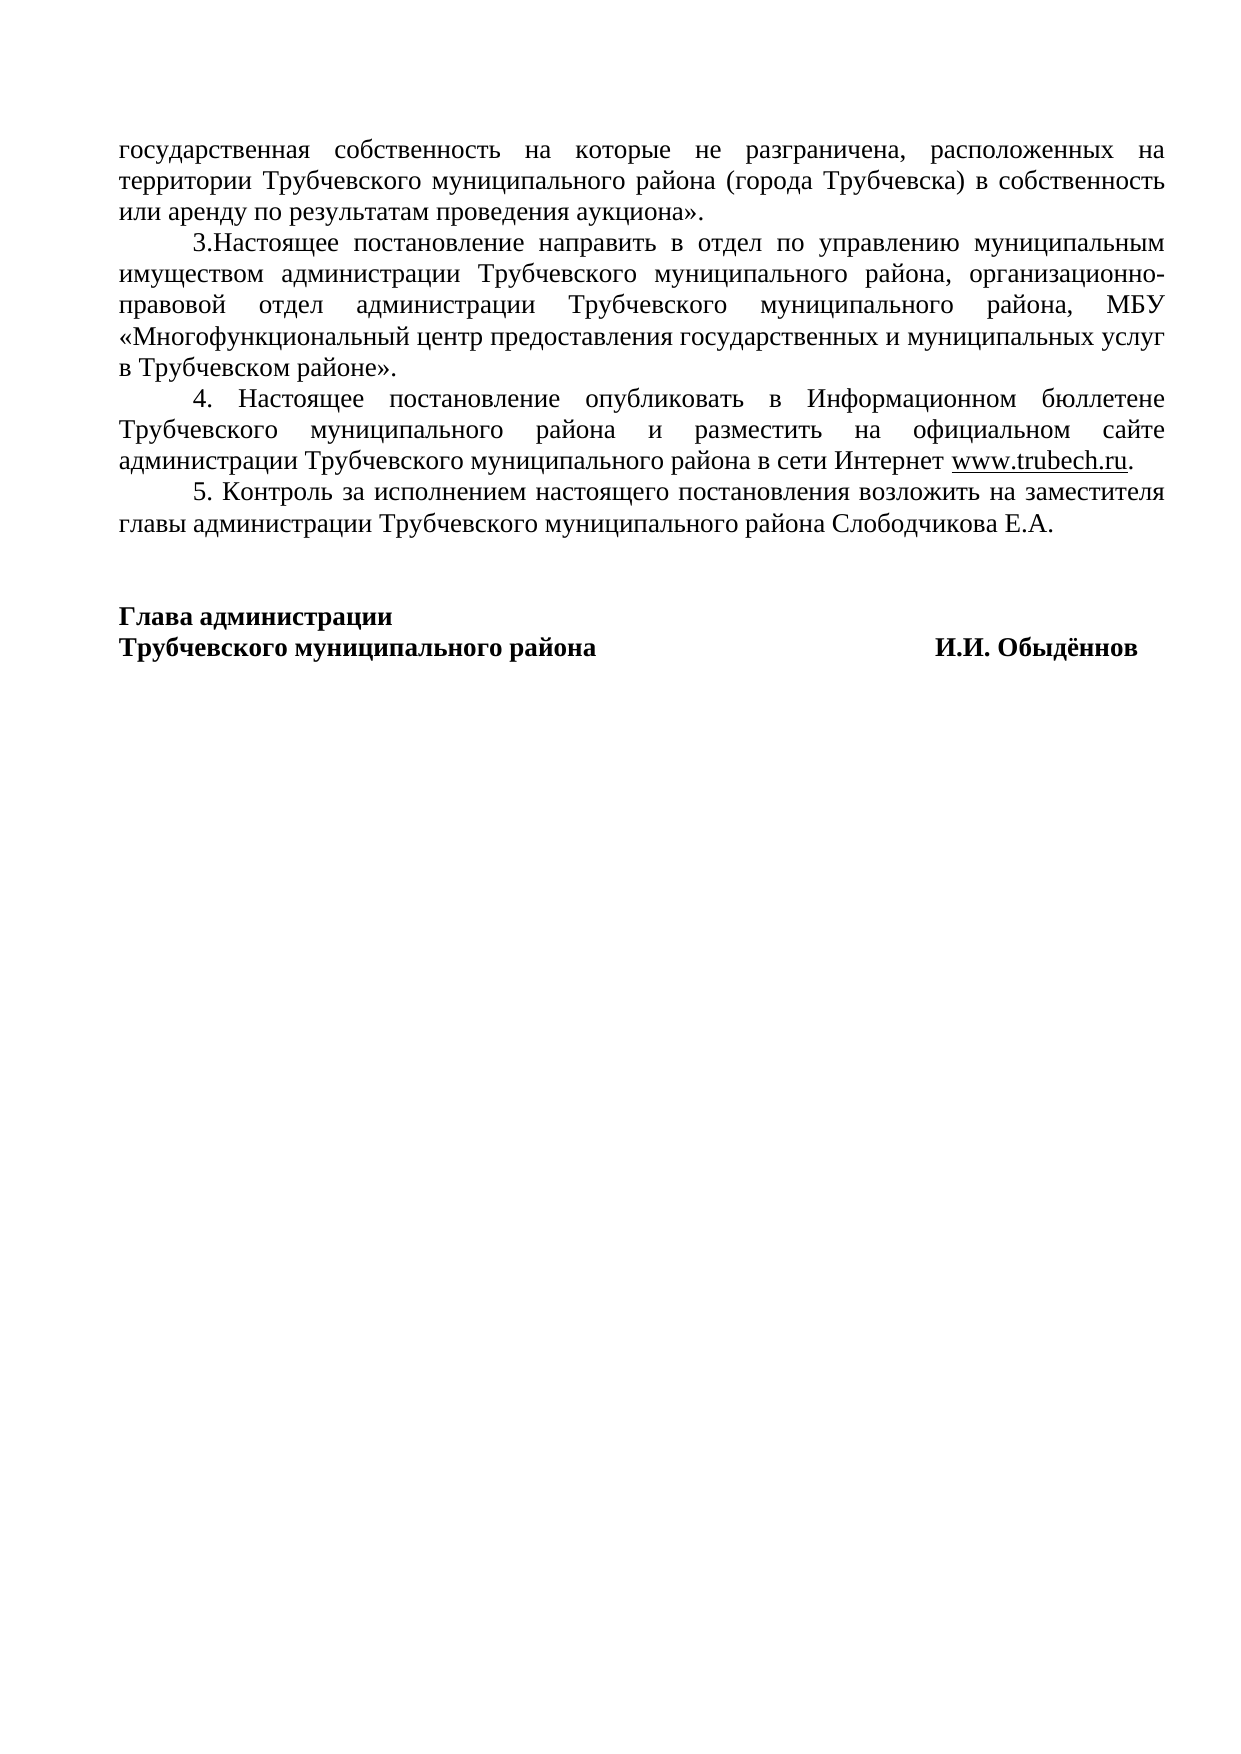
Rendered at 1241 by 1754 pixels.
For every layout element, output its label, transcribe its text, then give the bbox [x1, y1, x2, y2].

text 4. Настоящее постановление опубликовать в Информационном бюллетене Трубчевского муниципального района и разместить на официальном сайте администрации Трубчевского муниципального района в сети Интернет www.trubech.ru. [119, 382, 1166, 476]
text Глава администрации [119, 600, 1166, 631]
title 3.Настоящее постановление направить в отдел по управлению муниципальным имуществом администрации Трубчевского муниципального района, организационно-правовой отдел администрации Трубчевского муниципального района, МБУ «Многофункциональный центр предоставления государственных и муниципальных услуг в Трубчевском районе». [119, 226, 1166, 382]
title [119, 133, 1166, 226]
text 5. Контроль за исполнением настоящего постановления возложить на заместителя главы администрации Трубчевского муниципального района Слободчикова Е.А. [119, 476, 1166, 538]
text Трубчевского муниципального района И.И. Обыдённов [119, 631, 1166, 662]
